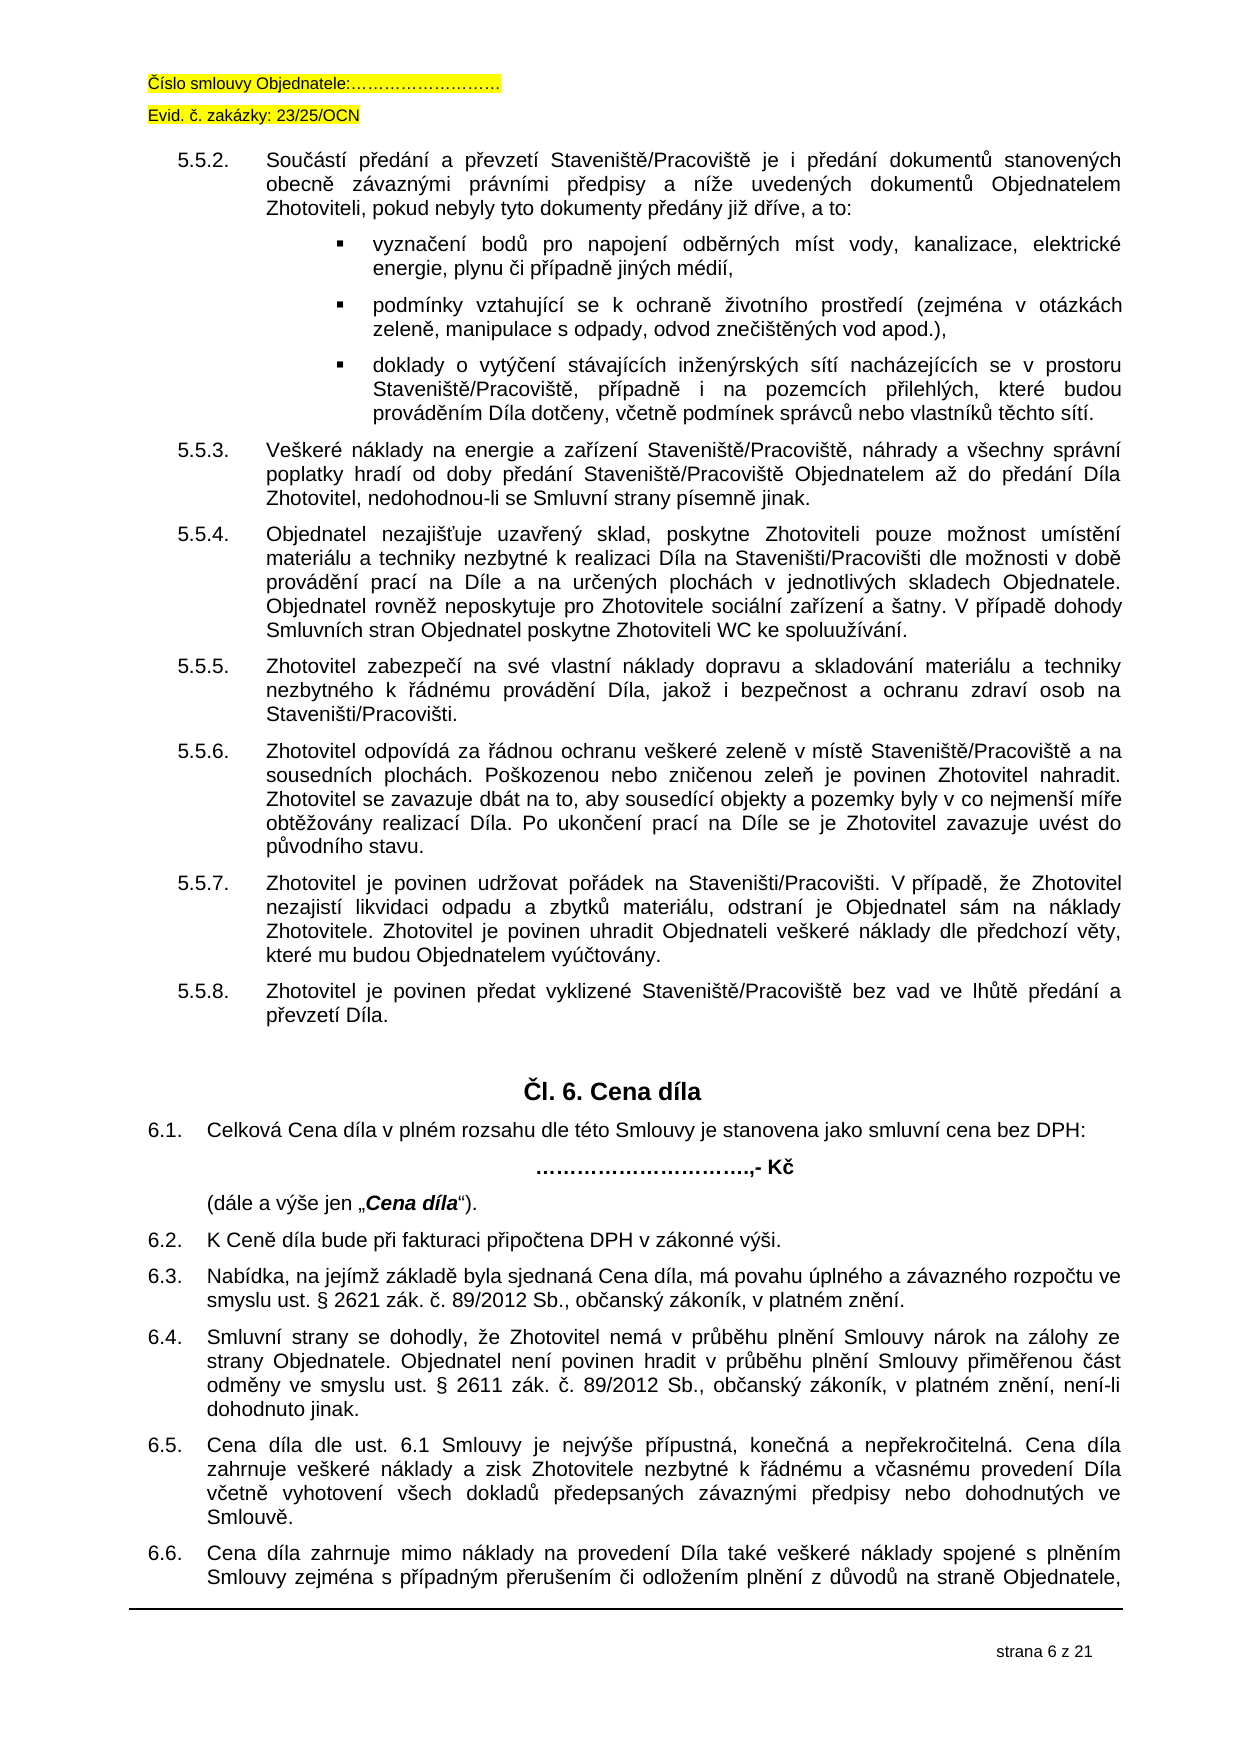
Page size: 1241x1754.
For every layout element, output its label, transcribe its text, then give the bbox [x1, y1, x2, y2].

list vyznačení bodů pro napojení odběrných míst vody, kanalizace, elektrické energie, plynu či případně jiných médií, [335, 232, 1122, 280]
text Veškeré náklady na energie a zařízení Staveniště/Pracoviště, náhrady a všechny správní poplatky hradí od doby předání Staveniště/Pracoviště Objednatelem až do předání Díla Zhotovitel, nedohodnou-li se Smluvní strany písemně jinak. [177, 437, 1122, 509]
text Objednatel nezajišťuje uzavřený sklad, poskytne Zhotoviteli pouze možnost umístění materiálu a techniky nezbytné k realizaci Díla na Staveništi/Pracovišti dle možnosti v době provádění prací na Díle a na určených plochách v jednotlivých skladech Objednatele. Objednatel rovněž neposkytuje pro Zhotovitele sociální zařízení a šatny. V případě dohody Smluvních stran Objednatel poskytne Zhotoviteli WC ke spoluužívání. [177, 522, 1122, 642]
text Zhotovitel odpovídá za řádnou ochranu veškeré zeleně v místě Staveniště/Pracoviště a na sousedních plochách. Poškozenou nebo zničenou zeleň je povinen Zhotovitel nahradit. Zhotovitel se zavazuje dbát na to, aby sousedící objekty a pozemky byly v co nejmenší míře obtěžovány realizací Díla. Po ukončení prací na Díle se je Zhotovitel zavazuje uvést do původního stavu. [177, 738, 1122, 858]
list podmínky vztahující se k ochraně životního prostředí (zejména v otázkách zeleně, manipulace s odpady, odvod znečištěných vod apod.), [335, 292, 1122, 341]
list ………………………….,- Kč [207, 1155, 1122, 1179]
text Cena díla [102, 1077, 1122, 1106]
text Cena díla dle ust. 6.1 Smlouvy je nejvýše přípustná, konečná a nepřekročitelná. Cena díla zahrnuje veškeré náklady a zisk Zhotovitele nezbytné k řádnému a včasnému provedení Díla včetně vyhotovení všech dokladů předepsaných závaznými předpisy nebo dohodnutých ve Smlouvě. [148, 1433, 1122, 1529]
text Nabídka, na jejímž základě byla sjednaná Cena díla, má povahu úplného a závazného rozpočtu ve smyslu ust. § 2621 zák. č. 89/2012 Sb., občanský zákoník, v platném znění. [148, 1264, 1122, 1312]
text K Ceně díla bude při fakturaci připočtena DPH v zákonné výši. [148, 1228, 1122, 1252]
text Zhotovitel je povinen předat vyklizené Staveniště/Pracoviště bez vad ve lhůtě předání a převzetí Díla. [177, 979, 1122, 1027]
text Smluvní strany se dohodly, že Zhotovitel nemá v průběhu plnění Smlouvy nárok na zálohy ze strany Objednatele. Objednatel není povinen hradit v průběhu plnění Smlouvy přiměřenou část odměny ve smyslu ust. § 2611 zák. č. 89/2012 Sb., občanský zákoník, v platném znění, není-li dohodnuto jinak. [148, 1324, 1122, 1420]
text Celková Cena díla v plném rozsahu dle této Smlouvy je stanovena jako smluvní cena bez DPH: [148, 1118, 1122, 1142]
list doklady o vytýčení stávajících inženýrských sítí nacházejících se v prostoru Staveniště/Pracoviště, případně i na pozemcích přilehlých, které budou prováděním Díla dotčeny, včetně podmínek správců nebo vlastníků těchto sítí. [335, 353, 1122, 425]
text Součástí předání a převzetí Staveniště/Pracoviště je i předání dokumentů stanovených obecně závaznými právními předpisy a níže uvedených dokumentů Objednatelem Zhotoviteli, pokud nebyly tyto dokumenty předány již dříve, a to: [177, 148, 1122, 219]
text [148, 1541, 1122, 1589]
text Zhotovitel je povinen udržovat pořádek na Staveništi/Pracovišti. V případě, že Zhotovitel nezajistí likvidaci odpadu a zbytků materiálu, odstraní je Objednatel sám na náklady Zhotovitele. Zhotovitel je povinen uhradit Objednateli veškeré náklady dle předchozí věty, které mu budou Objednatelem vyúčtovány. [177, 871, 1122, 967]
list (dále a výše jen „Cena díla“). [207, 1191, 1122, 1215]
text Zhotovitel zabezpečí na své vlastní náklady dopravu a skladování materiálu a techniky nezbytného k řádnému provádění Díla, jakož i bezpečnost a ochranu zdraví osob na Staveništi/Pracovišti. [177, 654, 1122, 726]
